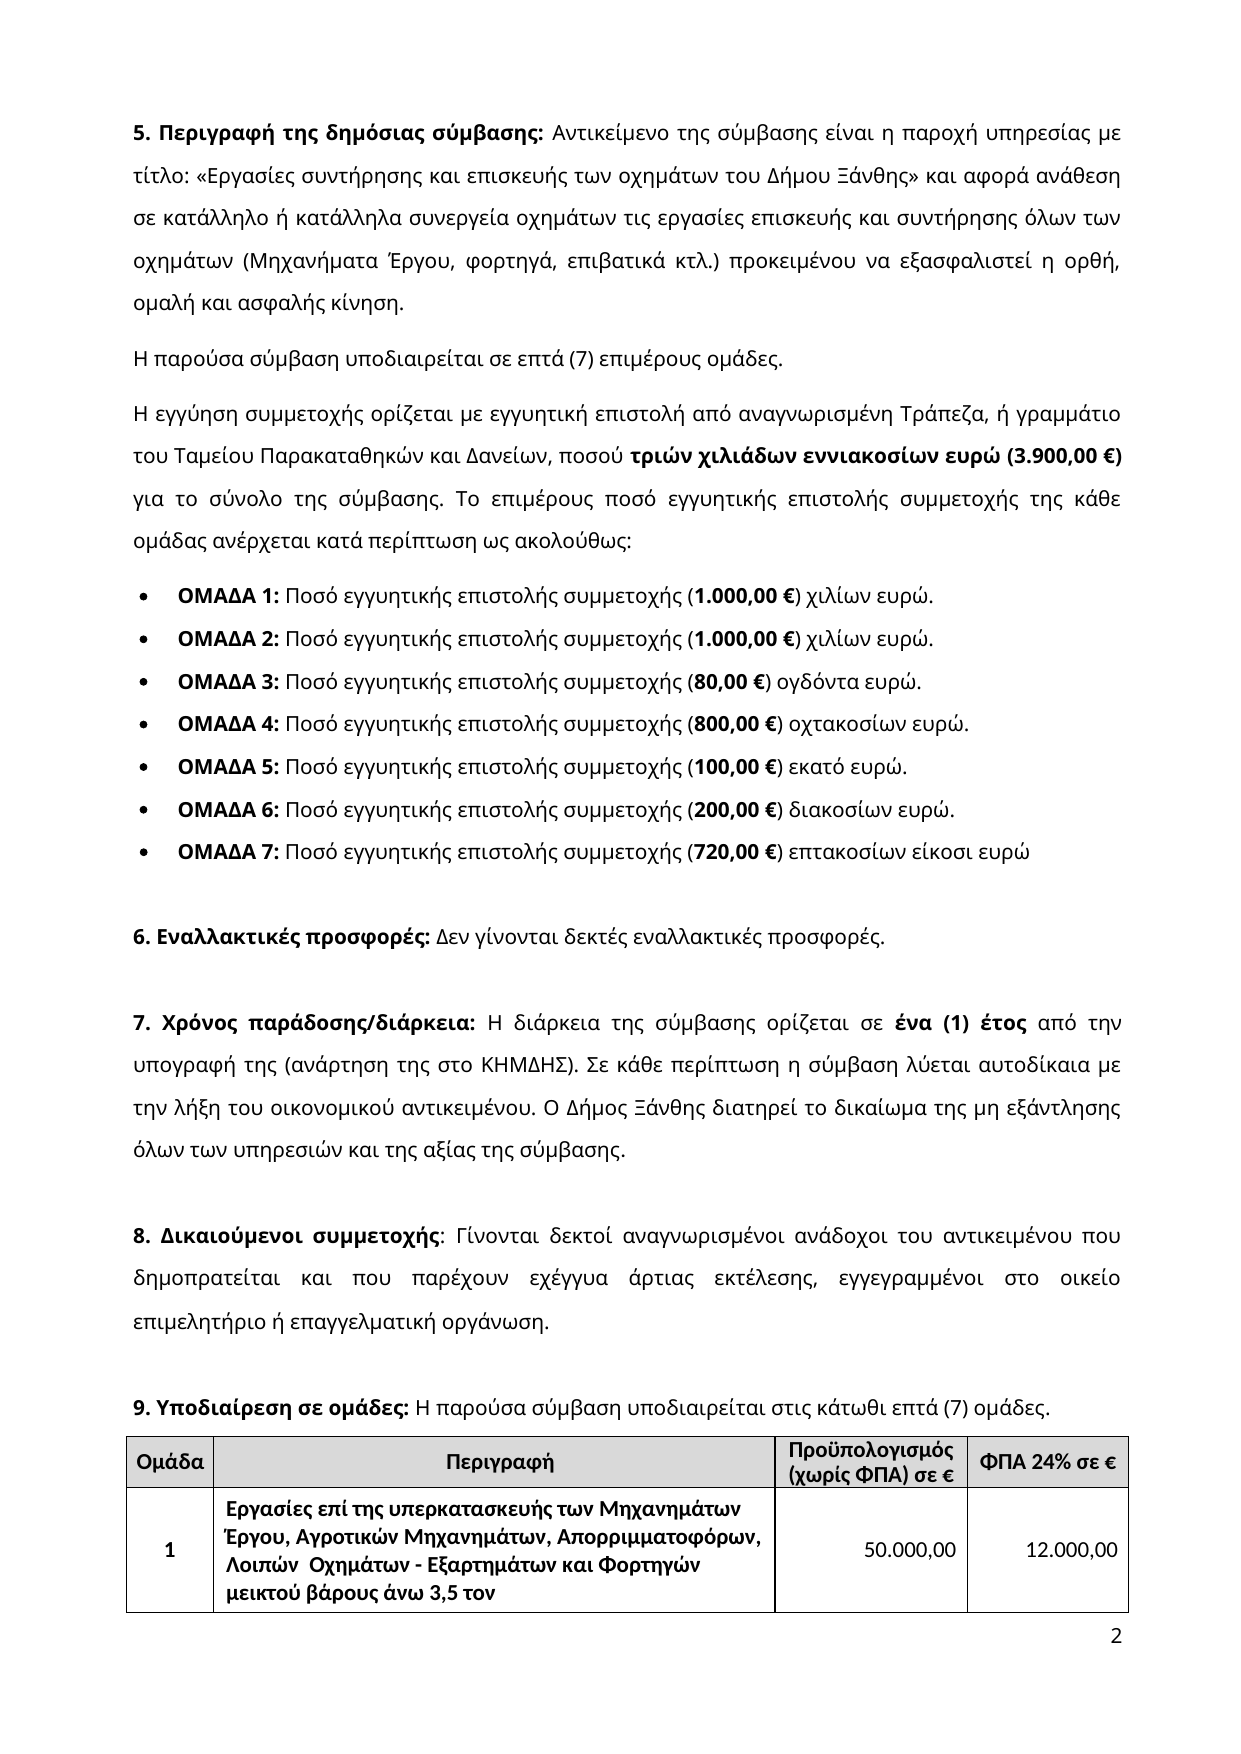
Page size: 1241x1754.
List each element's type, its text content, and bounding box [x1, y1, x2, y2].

list ΟΜΑΔΑ 6: Ποσό εγγυητικής επιστολής συμμετοχής (200,00 €) διακοσίων ευρώ. [140, 795, 1122, 823]
text Η παρούσα σύμβαση υποδιαιρείται σε επτά (7) επιμέρους ομάδες. [133, 344, 1122, 372]
text 9. Υποδιαίρεση σε ομάδες: Η παρούσα σύμβαση υποδιαιρείται στις κάτωθι επτά (7) ομάδες. [133, 1393, 1122, 1422]
table_cell Εργασίες επί της υπερκατασκευής των Μηχανημάτων Έργου, Αγροτικών Μηχανημάτων, Απορριμματοφόρων, Λοιπών Οχημάτων - Εξαρτημάτων και Φορτηγών μεικτού βάρους άνω 3,5 τον [214, 1488, 774, 1612]
text 7. Χρόνος παράδοσης/διάρκεια: Η διάρκεια της σύμβασης ορίζεται σε ένα (1) έτος από την υπογραφή της (ανάρτηση της στο ΚΗΜΔΗΣ). Σε κάθε περίπτωση η σύμβαση λύεται αυτοδίκαια με την λήξη του οικονομικού αντικειμένου. Ο Δήμος Ξάνθης διατηρεί το δικαίωμα της μη εξάντλησης όλων των υπηρεσιών και της αξίας της σύμβασης. [133, 1008, 1122, 1164]
text 8. Δικαιούμενοι συμμετοχής: Γίνονται δεκτοί αναγνωρισμένοι ανάδοχοι του αντικειμένου που δημοπρατείται και που παρέχουν εχέγγυα άρτιας εκτέλεσης, εγγεγραμμένοι στο οικείο επιμελητήριο ή επαγγελματική οργάνωση. [133, 1221, 1122, 1336]
list ΟΜΑΔΑ 5: Ποσό εγγυητικής επιστολής συμμετοχής (100,00 €) εκατό ευρώ. [140, 752, 1122, 781]
table_cell 12.000,00 [968, 1488, 1128, 1612]
table_header Περιγραφή [214, 1437, 774, 1487]
table_header Ομάδα [127, 1437, 213, 1487]
table_header ΦΠΑ 24% σε € [968, 1437, 1128, 1487]
list ΟΜΑΔΑ 4: Ποσό εγγυητικής επιστολής συμμετοχής (800,00 €) οχτακοσίων ευρώ. [140, 709, 1122, 738]
list ΟΜΑΔΑ 3: Ποσό εγγυητικής επιστολής συμμετοχής (80,00 €) ογδόντα ευρώ. [140, 667, 1122, 695]
table_cell 50.000,00 [776, 1488, 967, 1612]
list ΟΜΑΔΑ 7: Ποσό εγγυητικής επιστολής συμμετοχής (720,00 €) επτακοσίων είκοσι ευρώ [140, 837, 1122, 866]
list ΟΜΑΔΑ 1: Ποσό εγγυητικής επιστολής συμμετοχής (1.000,00 €) χιλίων ευρώ. [140, 582, 1122, 610]
text Η εγγύηση συμμετοχής ορίζεται με εγγυητική επιστολή από αναγνωρισμένη Τράπεζα, ή γραμμάτιο του Ταμείου Παρακαταθηκών και Δανείων, ποσού τριών χιλιάδων εννιακοσίων ευρώ (3.900,00 €) για το σύνολο της σύμβασης. Το επιμέρους ποσό εγγυητικής επιστολής συμμετοχής της κάθε ομάδας ανέρχεται κατά περίπτωση ως ακολούθως: [133, 399, 1122, 555]
text 6. Εναλλακτικές προσφορές: Δεν γίνονται δεκτές εναλλακτικές προσφορές. [133, 922, 1122, 951]
list ΟΜΑΔΑ 2: Ποσό εγγυητικής επιστολής συμμετοχής (1.000,00 €) χιλίων ευρώ. [140, 624, 1122, 653]
table_cell 1 [127, 1488, 213, 1612]
text 5. Περιγραφή της δημόσιας σύμβασης: Αντικείμενο της σύμβασης είναι η παροχή υπηρεσίας με τίτλο: «Εργασίες συντήρησης και επισκευής των οχημάτων του Δήμου Ξάνθης» και αφορά ανάθεση σε κατάλληλο ή κατάλληλα συνεργεία οχημάτων τις εργασίες επισκευής και συντήρησης όλων των οχημάτων (Μηχανήματα Έργου, φορτηγά, επιβατικά κτλ.) προκειμένου να εξασφαλιστεί η ορθή, ομαλή και ασφαλής κίνηση. [133, 118, 1122, 317]
table_header Προϋπολογισμός (χωρίς ΦΠΑ) σε € [776, 1437, 967, 1487]
